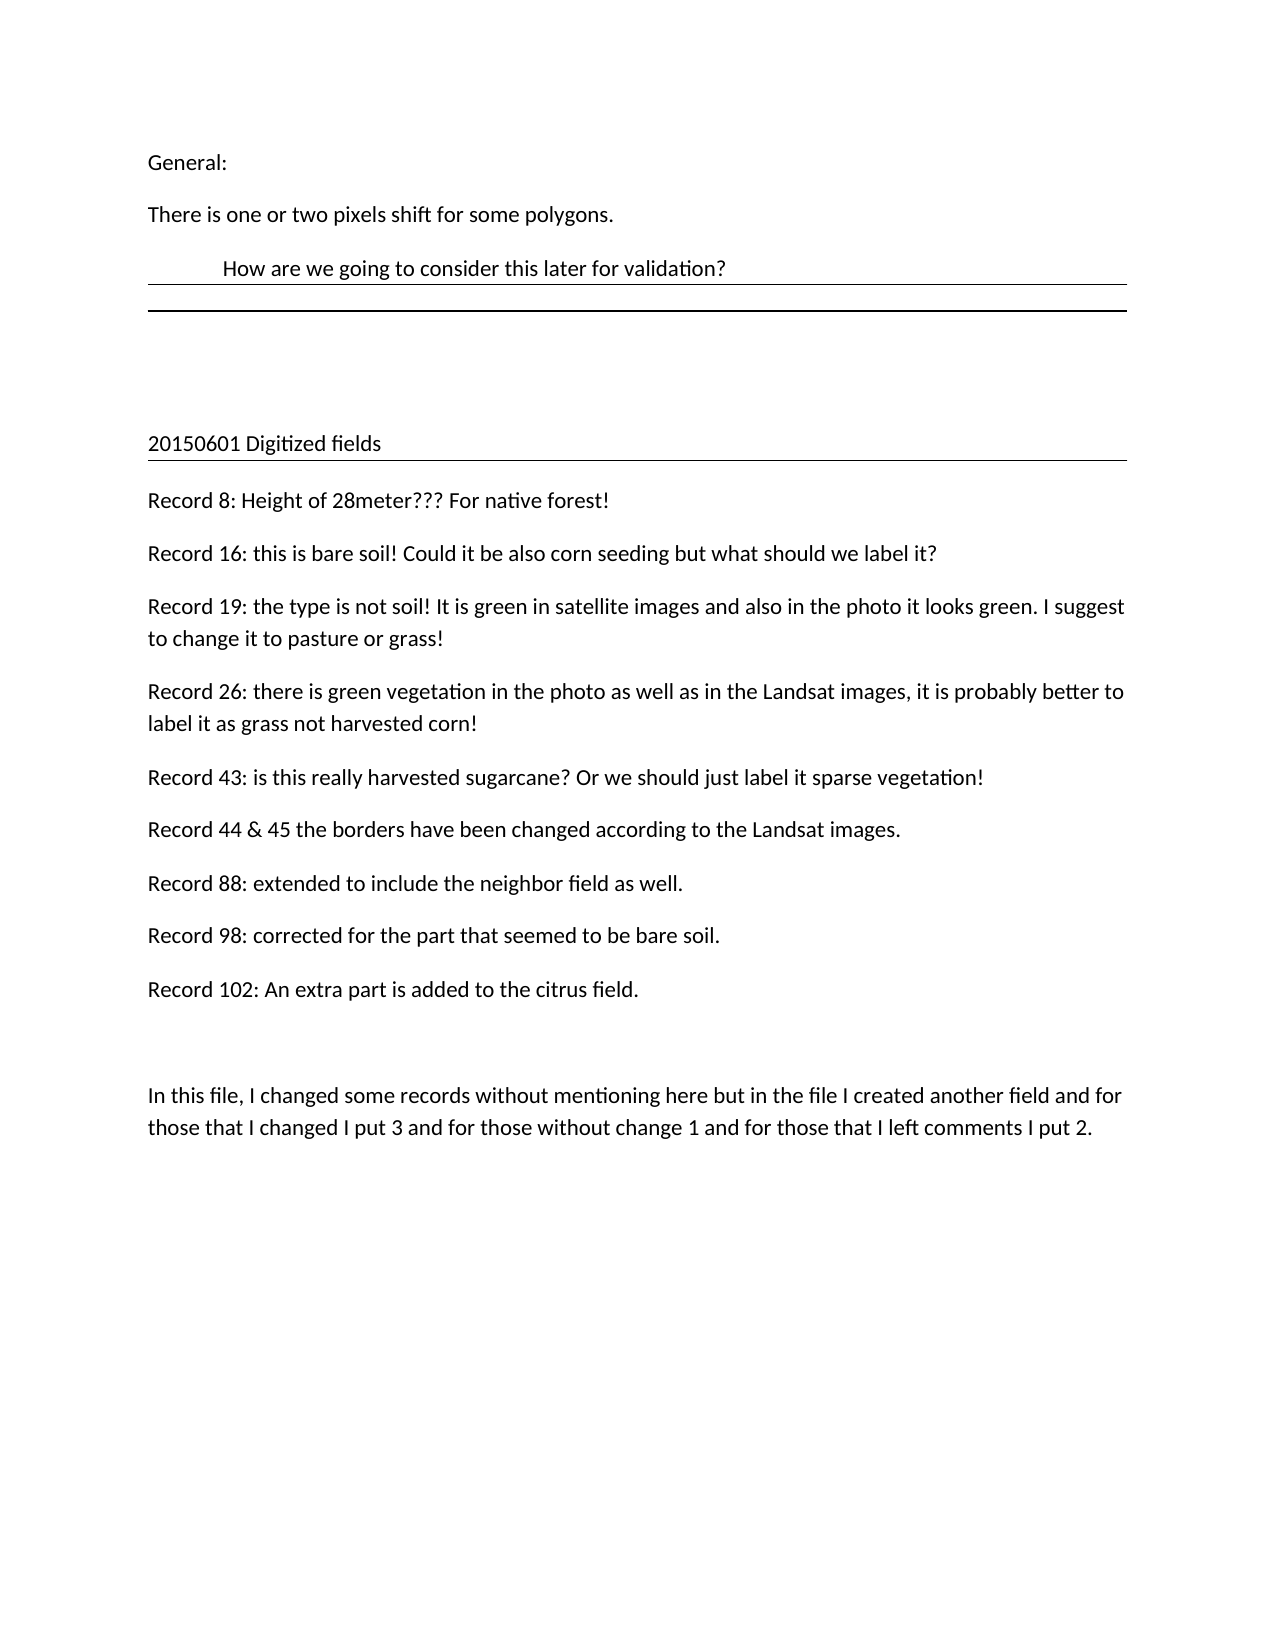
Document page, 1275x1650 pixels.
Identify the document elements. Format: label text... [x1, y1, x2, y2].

text Record 26: there is green vegetation in the photo as well as in the Landsat images, it is probably better to label it as grass not harvested corn! [148, 677, 1127, 738]
text In this file, I changed some records without mentioning here but in the file I created another field and for those that I changed I put 3 and for those without change 1 and for those that I left comments I put 2. [148, 1081, 1127, 1141]
text There is one or two pixels shift for some polygons. [148, 201, 1127, 229]
text 20150601 Digitized fields [148, 426, 1127, 460]
text How are we going to consider this later for validation? [148, 254, 1127, 284]
text Record 19: the type is not soil! It is green in satellite images and also in the photo it looks green. I suggest to change it to pasture or grass! [148, 592, 1127, 652]
text Record 16: this is bare soil! Could it be also corn seeding but what should we label it? [148, 539, 1127, 567]
text Record 44 & 45 the borders have been changed according to the Landsat images. [148, 816, 1127, 844]
text Record 102: An extra part is added to the citrus field. [148, 975, 1127, 1003]
text Record 8: Height of 28meter??? For native forest! [148, 486, 1127, 514]
text Record 98: corrected for the part that seemed to be bare soil. [148, 922, 1127, 950]
text General: [148, 148, 1127, 176]
text Record 88: extended to include the neighbor field as well. [148, 869, 1127, 897]
text Record 43: is this really harvested sugarcane? Or we should just label it sparse vegetation! [148, 763, 1127, 791]
